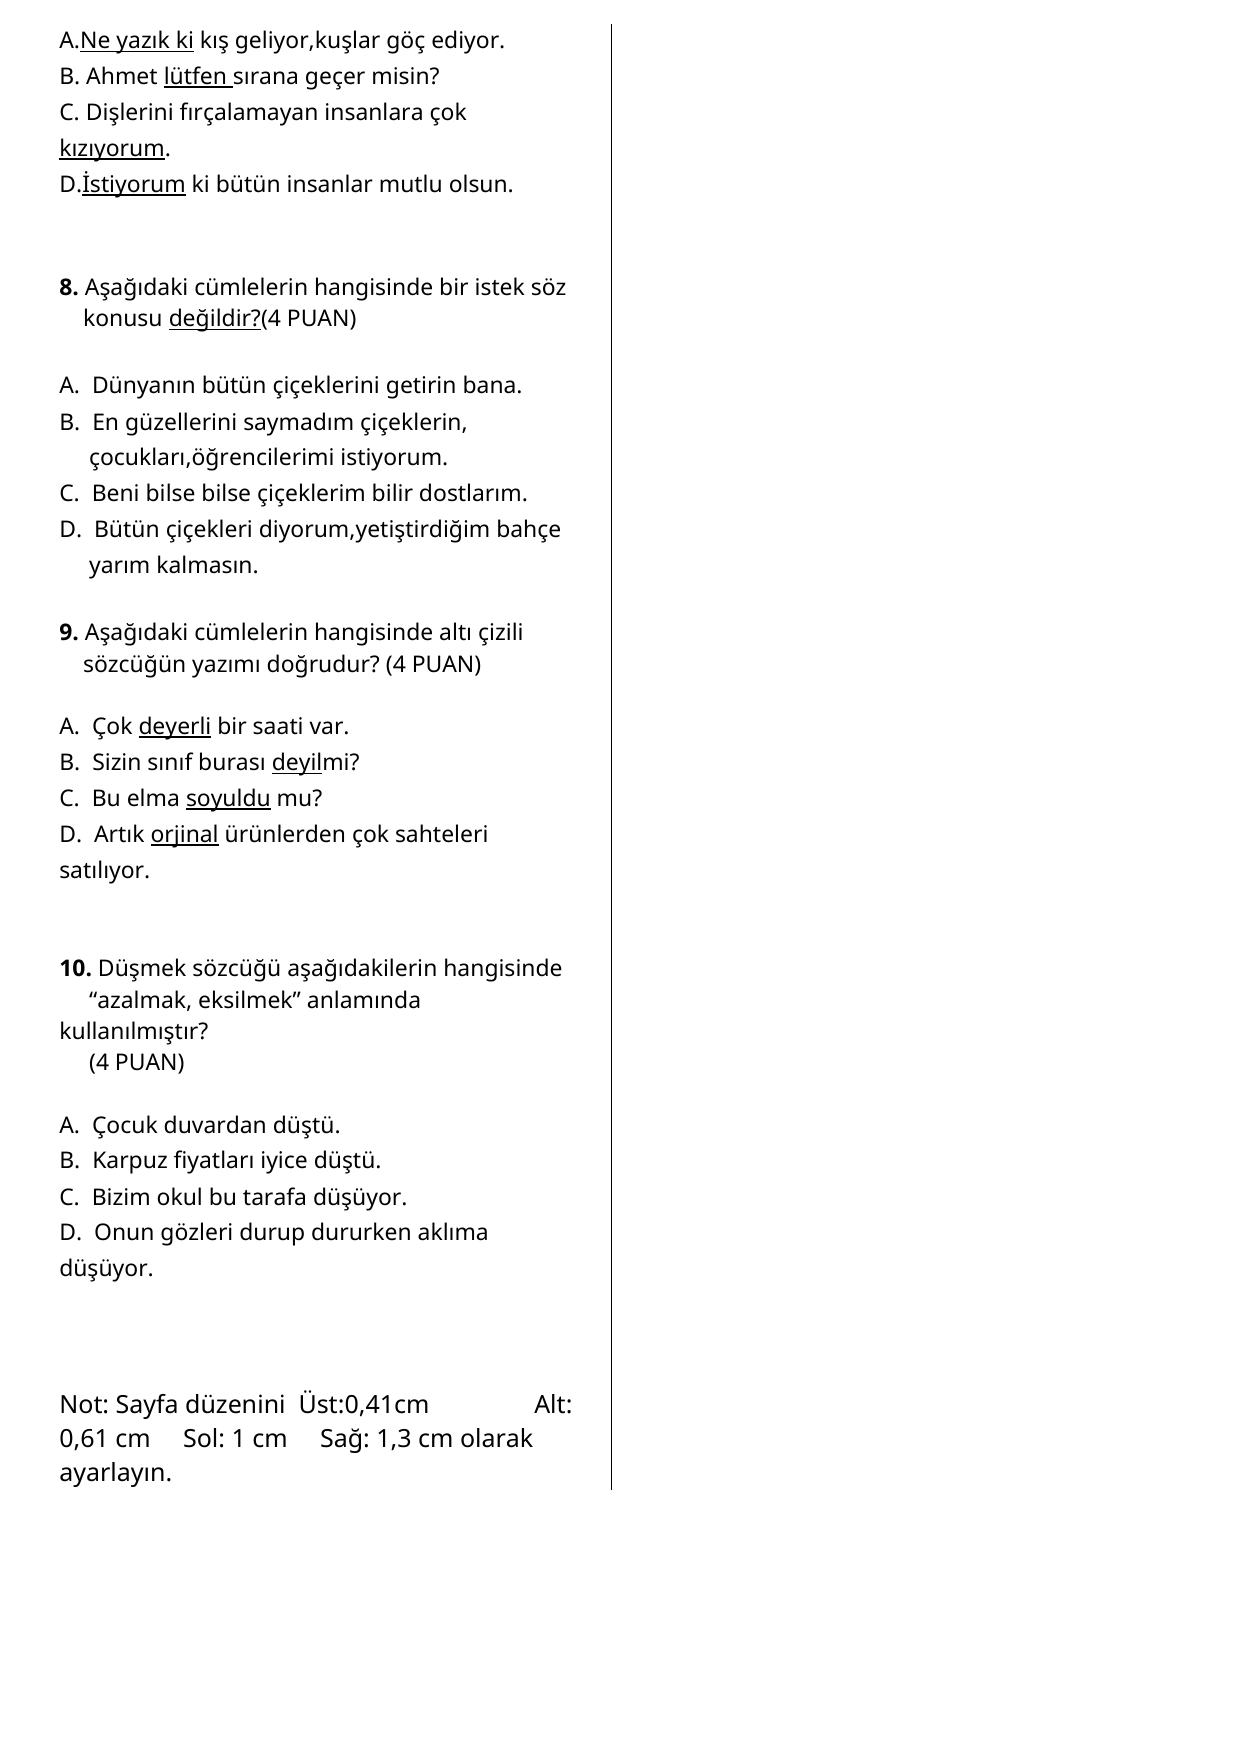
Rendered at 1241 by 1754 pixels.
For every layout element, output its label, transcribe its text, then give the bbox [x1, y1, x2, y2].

text A.Ne yazık ki kış geliyor,kuşlar göç ediyor. [59, 24, 574, 55]
text 9. Aşağıdaki cümlelerin hangisinde altı çizili [59, 616, 574, 648]
text sözcüğün yazımı doğrudur? (4 PUAN) [59, 648, 574, 679]
text D.İstiyorum ki bütün insanlar mutlu olsun. [59, 168, 574, 199]
text D. Artık orjinal ürünlerden çok sahteleri satılıyor. [59, 818, 574, 885]
text 10. Düşmek sözcüğü aşağıdakilerin hangisinde [59, 952, 574, 983]
text B. Karpuz fiyatları iyice düştü. [59, 1144, 574, 1176]
text B. Ahmet lütfen sırana geçer misin? [59, 60, 574, 91]
text C. Dişlerini fırçalamayan insanlara çok kızıyorum. [59, 96, 574, 163]
text D. Bütün çiçekleri diyorum,yetiştirdiğim bahçe [59, 513, 574, 544]
text A. Dünyanın bütün çiçeklerini getirin bana. [59, 369, 574, 401]
text C. Bizim okul bu tarafa düşüyor. [59, 1180, 574, 1212]
text konusu değildir?(4 PUAN) [59, 302, 574, 333]
text Not: Sayfa düzenini Üst:0,41cm Alt: 0,61 cm Sol: 1 cm Sağ: 1,3 cm olarak ayarlayın. [59, 1387, 574, 1489]
text C. Beni bilse bilse çiçeklerim bilir dostlarım. [59, 477, 574, 508]
text D. Onun gözleri durup dururken aklıma düşüyor. [59, 1216, 574, 1283]
text çocukları,öğrencilerimi istiyorum. [59, 441, 574, 473]
text (4 PUAN) [59, 1046, 574, 1077]
text 8. Aşağıdaki cümlelerin hangisinde bir istek söz [59, 271, 574, 302]
text A. Çocuk duvardan düştü. [59, 1108, 574, 1140]
text B. Sizin sınıf burası deyilmi? [59, 746, 574, 777]
text C. Bu elma soyuldu mu? [59, 782, 574, 813]
text B. En güzellerini saymadım çiçeklerin, [59, 405, 574, 437]
text yarım kalmasın. [59, 549, 574, 580]
text “azalmak, eksilmek” anlamında kullanılmıştır? [59, 983, 574, 1046]
text A. Çok deyerli bir saati var. [59, 710, 574, 741]
